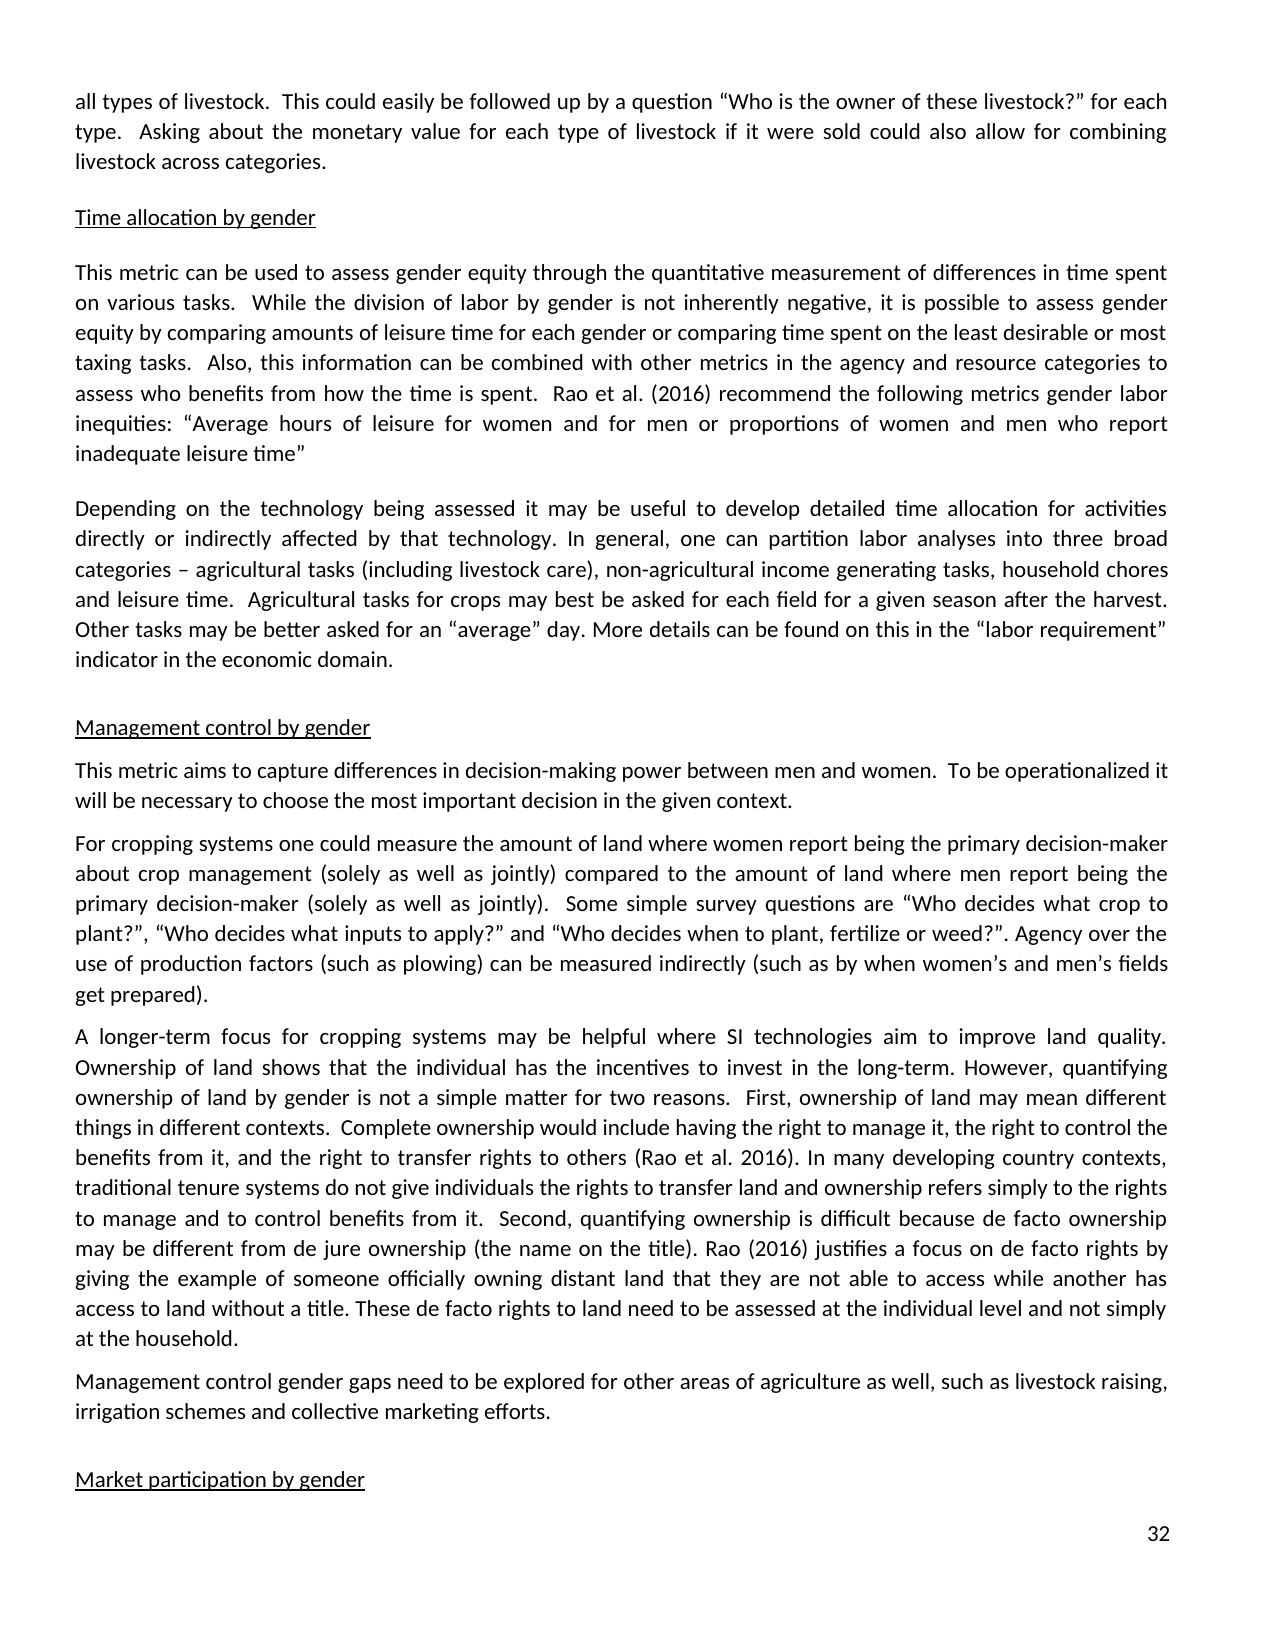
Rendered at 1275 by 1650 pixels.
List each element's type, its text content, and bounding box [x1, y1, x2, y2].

text This metric aims to capture differences in decision-making power between men and women. To be operationalized it will be necessary to choose the most important decision in the given context. [75, 756, 1170, 814]
text Market participation by gender [75, 1465, 1170, 1493]
text Depending on the technology being assessed it may be useful to develop detailed time allocation for activities directly or indirectly affected by that technology. In general, one can partition labor analyses into three broad categories – agricultural tasks (including livestock care), non-agricultural income generating tasks, household chores and leisure time. Agricultural tasks for crops may best be asked for each field for a given season after the harvest. Other tasks may be better asked for an “average” day. More details can be found on this in the “labor requirement” indicator in the economic domain. [75, 494, 1170, 673]
text A longer-term focus for cropping systems may be helpful where SI technologies aim to improve land quality. Ownership of land shows that the individual has the incentives to invest in the long-term. However, quantifying ownership of land by gender is not a simple matter for two reasons. First, ownership of land may mean different things in different contexts. Complete ownership would include having the right to manage it, the right to control the benefits from it, and the right to transfer rights to others (Rao et al. 2016). In many developing country contexts, traditional tenure systems do not give individuals the rights to transfer land and ownership refers simply to the rights to manage and to control benefits from it. Second, quantifying ownership is difficult because de facto ownership may be different from de jure ownership (the name on the title). Rao (2016) justifies a focus on de facto rights by giving the example of someone officially owning distant land that they are not able to access while another has access to land without a title. These de facto rights to land need to be assessed at the individual level and not simply at the household. [75, 1022, 1170, 1352]
text For cropping systems one could measure the amount of land where women report being the primary decision-maker about crop management (solely as well as jointly) compared to the amount of land where men report being the primary decision-maker (solely as well as jointly). Some simple survey questions are “Who decides what crop to plant?”, “Who decides what inputs to apply?” and “Who decides when to plant, fertilize or weed?”. Agency over the use of production factors (such as plowing) can be measured indirectly (such as by when women’s and men’s fields get prepared). [75, 829, 1170, 1008]
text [75, 87, 1170, 175]
text Management control by gender [75, 713, 1170, 741]
text Time allocation by gender [75, 203, 1170, 231]
text Management control gender gaps need to be explored for other areas of agriculture as well, such as livestock raising, irrigation schemes and collective marketing efforts. [75, 1367, 1170, 1425]
text This metric can be used to assess gender equity through the quantitative measurement of differences in time spent on various tasks. While the division of labor by gender is not inherently negative, it is possible to assess gender equity by comparing amounts of leisure time for each gender or comparing time spent on the least desirable or most taxing tasks. Also, this information can be combined with other metrics in the agency and resource categories to assess who benefits from how the time is spent. Rao et al. (2016) recommend the following metrics gender labor inequities: “Average hours of leisure for women and for men or proportions of women and men who report inadequate leisure time” [75, 258, 1170, 467]
